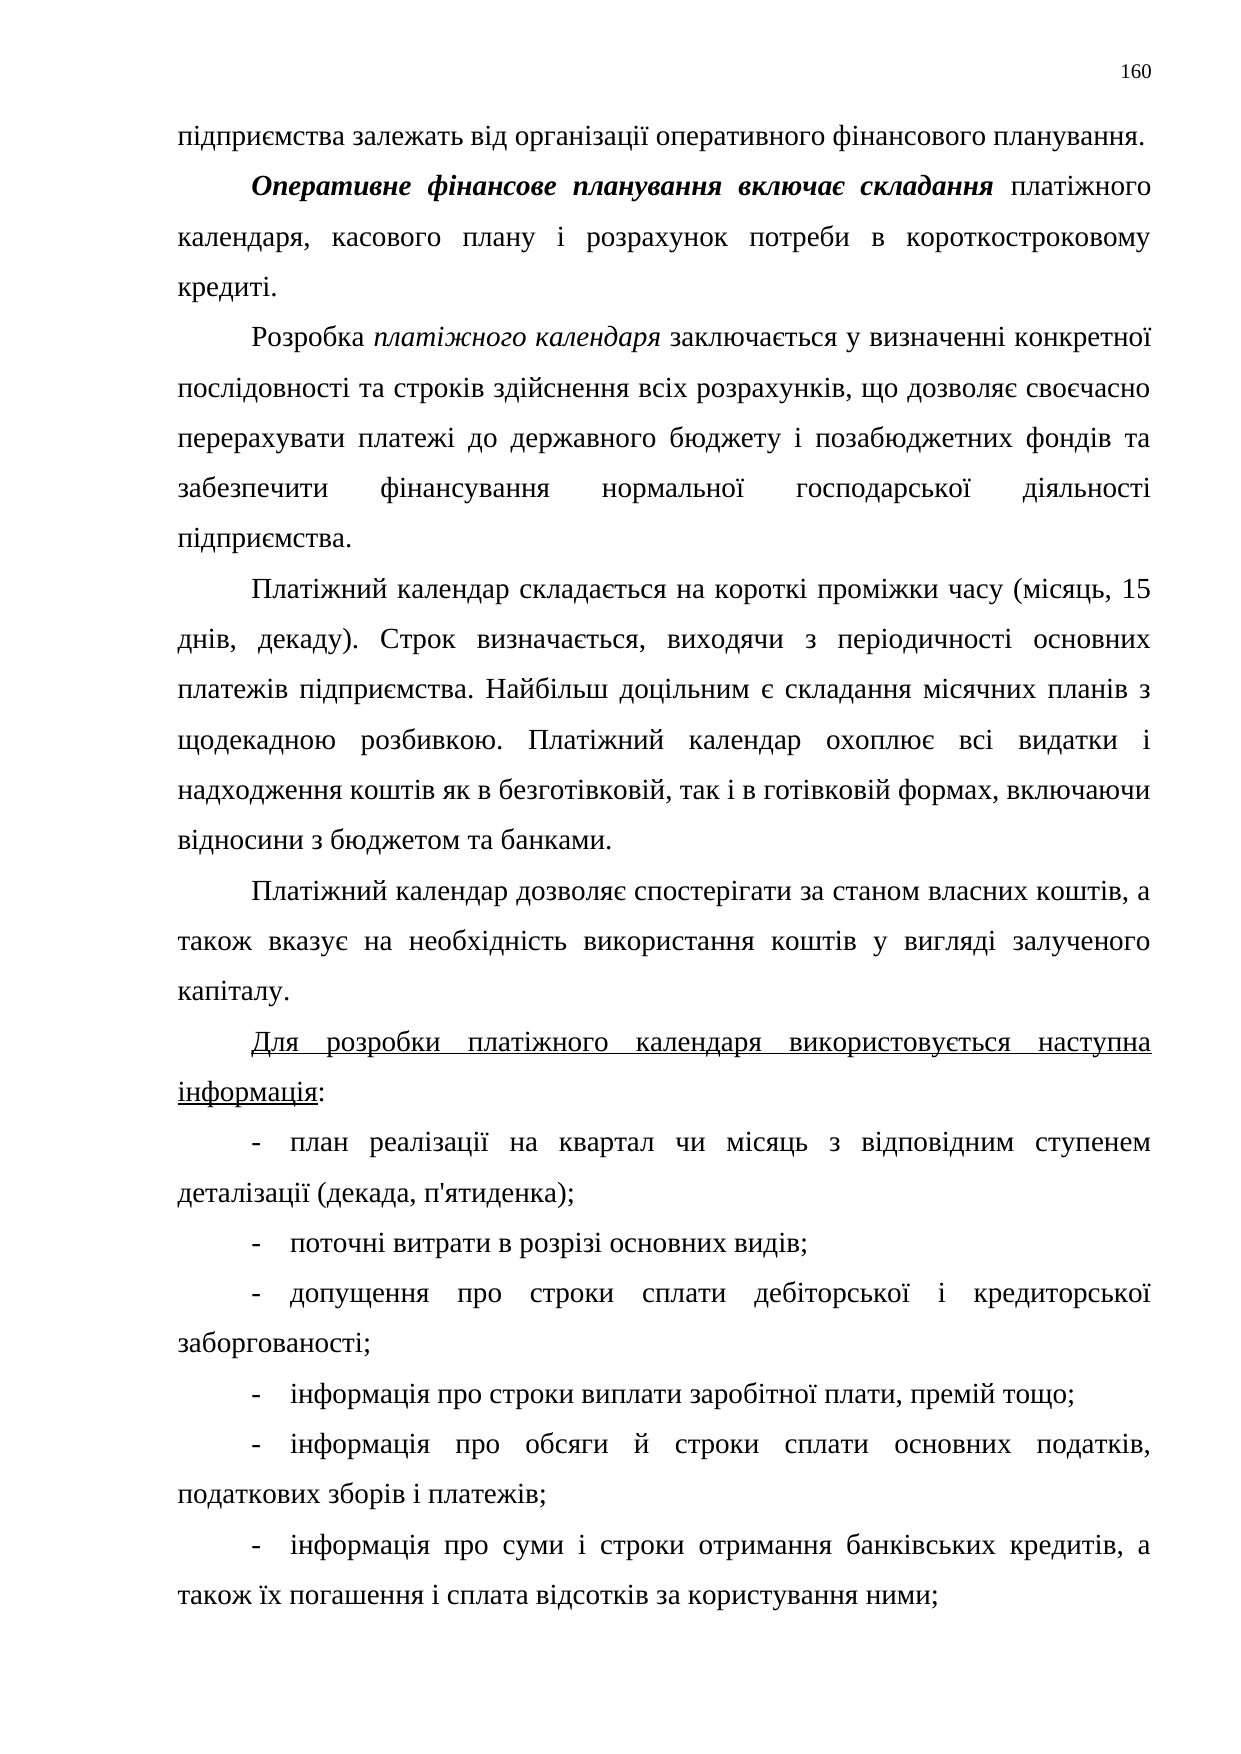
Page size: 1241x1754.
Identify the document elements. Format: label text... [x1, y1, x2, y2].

list інформація про суми і строки отримання банківських кредитів, а також їх погашення і сплата відсотків за користування ними; [177, 1527, 1152, 1611]
list план реалізації на квартал чи місяць з відповідним ступенем деталізації (декада, п'ятиденка); [177, 1124, 1152, 1208]
text Розробка платіжного календаря заключається у визначенні конкретної послідовності та строків здійснення всіх розрахунків, що дозволяє своєчасно перерахувати платежі до державного бюджету і позабюджетних фондів та забезпечити фінансування нормальної господарської діяльності підприємства. [177, 319, 1152, 554]
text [177, 118, 1152, 152]
list інформація про строки виплати заробітної плати, премій тощо; [177, 1376, 1152, 1409]
list допущення про строки сплати дебіторської і кредиторської заборгованості; [177, 1275, 1152, 1359]
text Платіжний календар дозволяє спостерігати за станом власних коштів, а також вказує на необхідність використання коштів у вигляді залученого капіталу. [177, 873, 1152, 1007]
list інформація про обсяги й строки сплати основних податків, податкових зборів і платежів; [177, 1426, 1152, 1510]
list поточні витрати в розрізі основних видів; [177, 1225, 1152, 1258]
text Платіжний календар складається на короткі проміжки часу (місяць, 15 днів, декаду). Строк визначається, виходячи з періодичності основних платежів підприємства. Найбільш доцільним є складання місячних планів з щодекадною розбивкою. Платіжний календар охоплює всі видатки і надходження коштів як в безготівковій, так і в готівковій формах, включаючи відносини з бюджетом та банками. [177, 571, 1152, 856]
text Для розробки платіжного календаря використовується наступна інформація: [177, 1024, 1152, 1108]
text Оперативне фінансове планування включає складання платіжного календаря, касового плану і розрахунок потреби в короткостроковому кредиті. [177, 168, 1152, 303]
